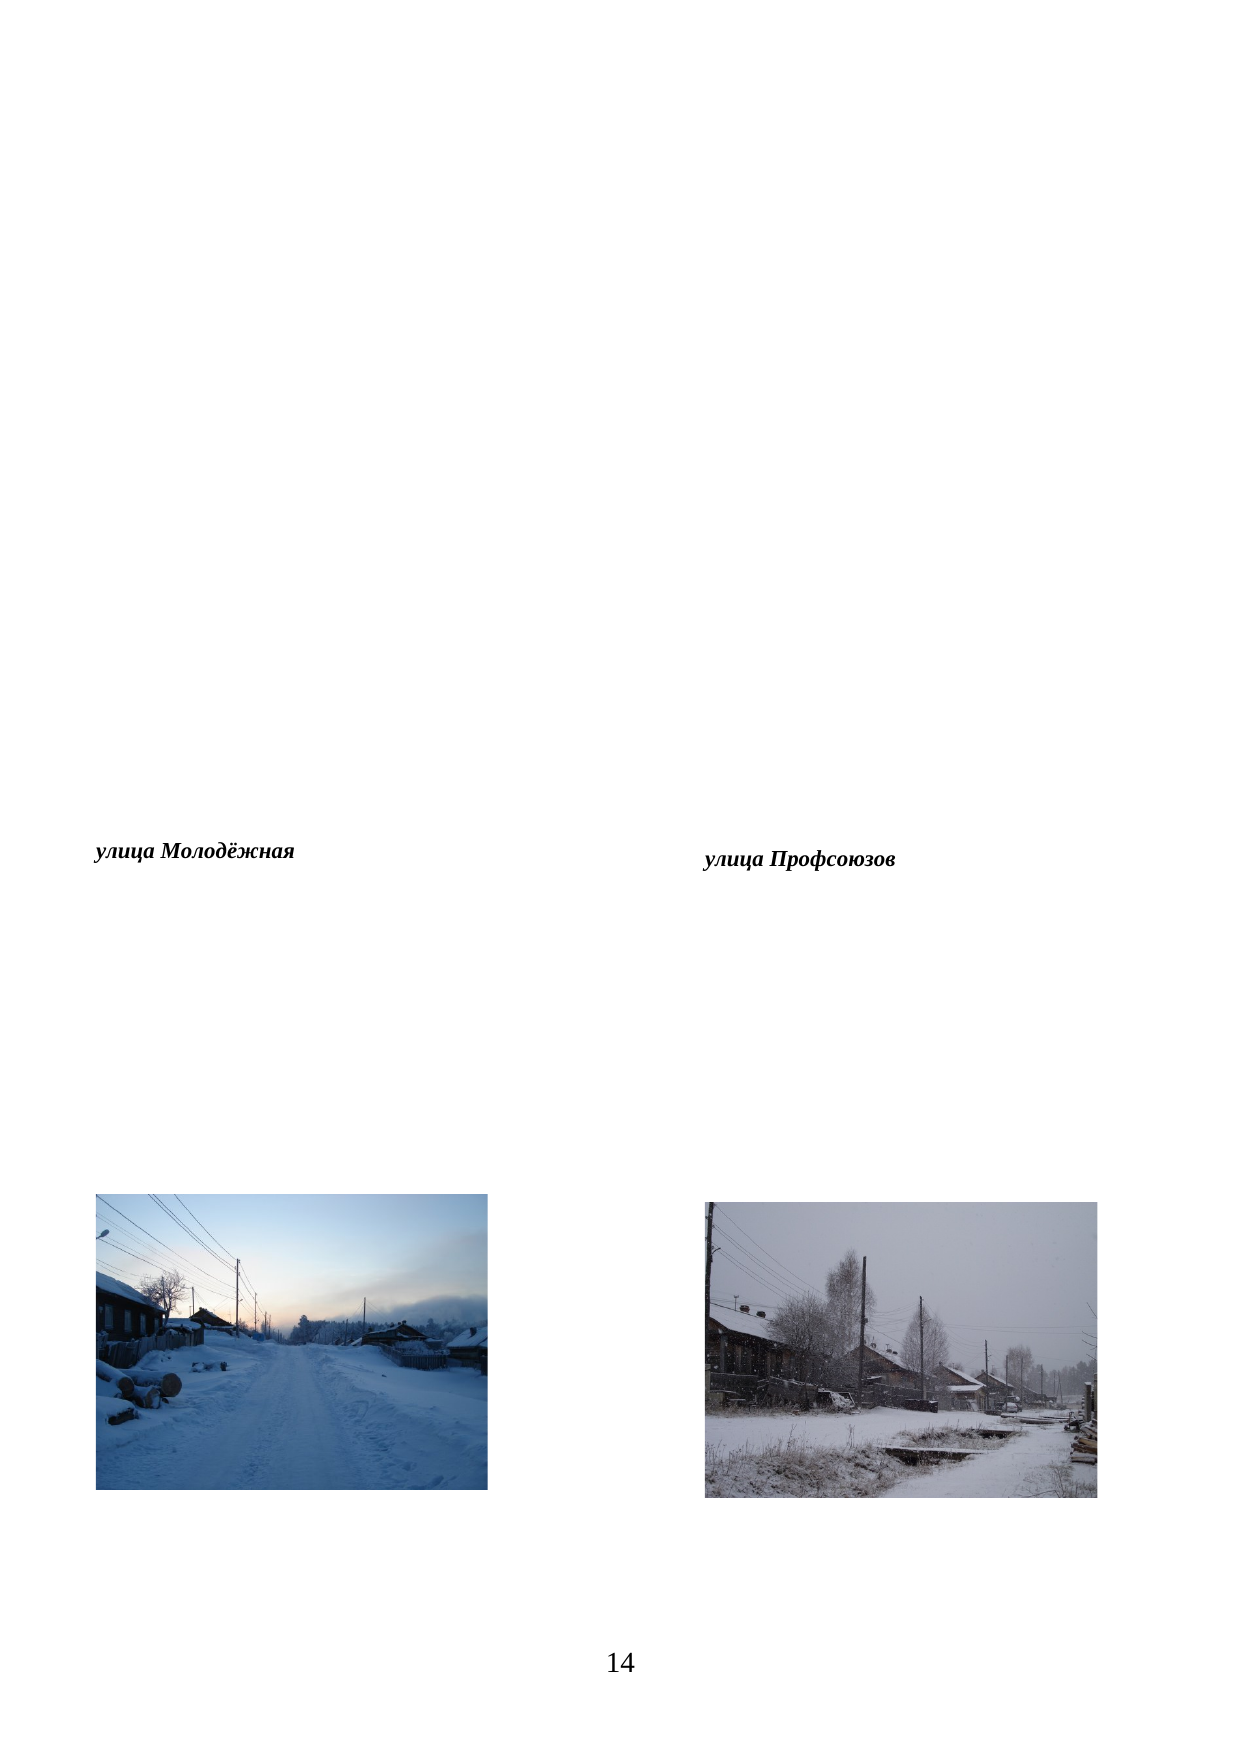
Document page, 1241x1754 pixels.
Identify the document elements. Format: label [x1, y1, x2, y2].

picture [95, 1194, 488, 1490]
picture [704, 1202, 1098, 1498]
